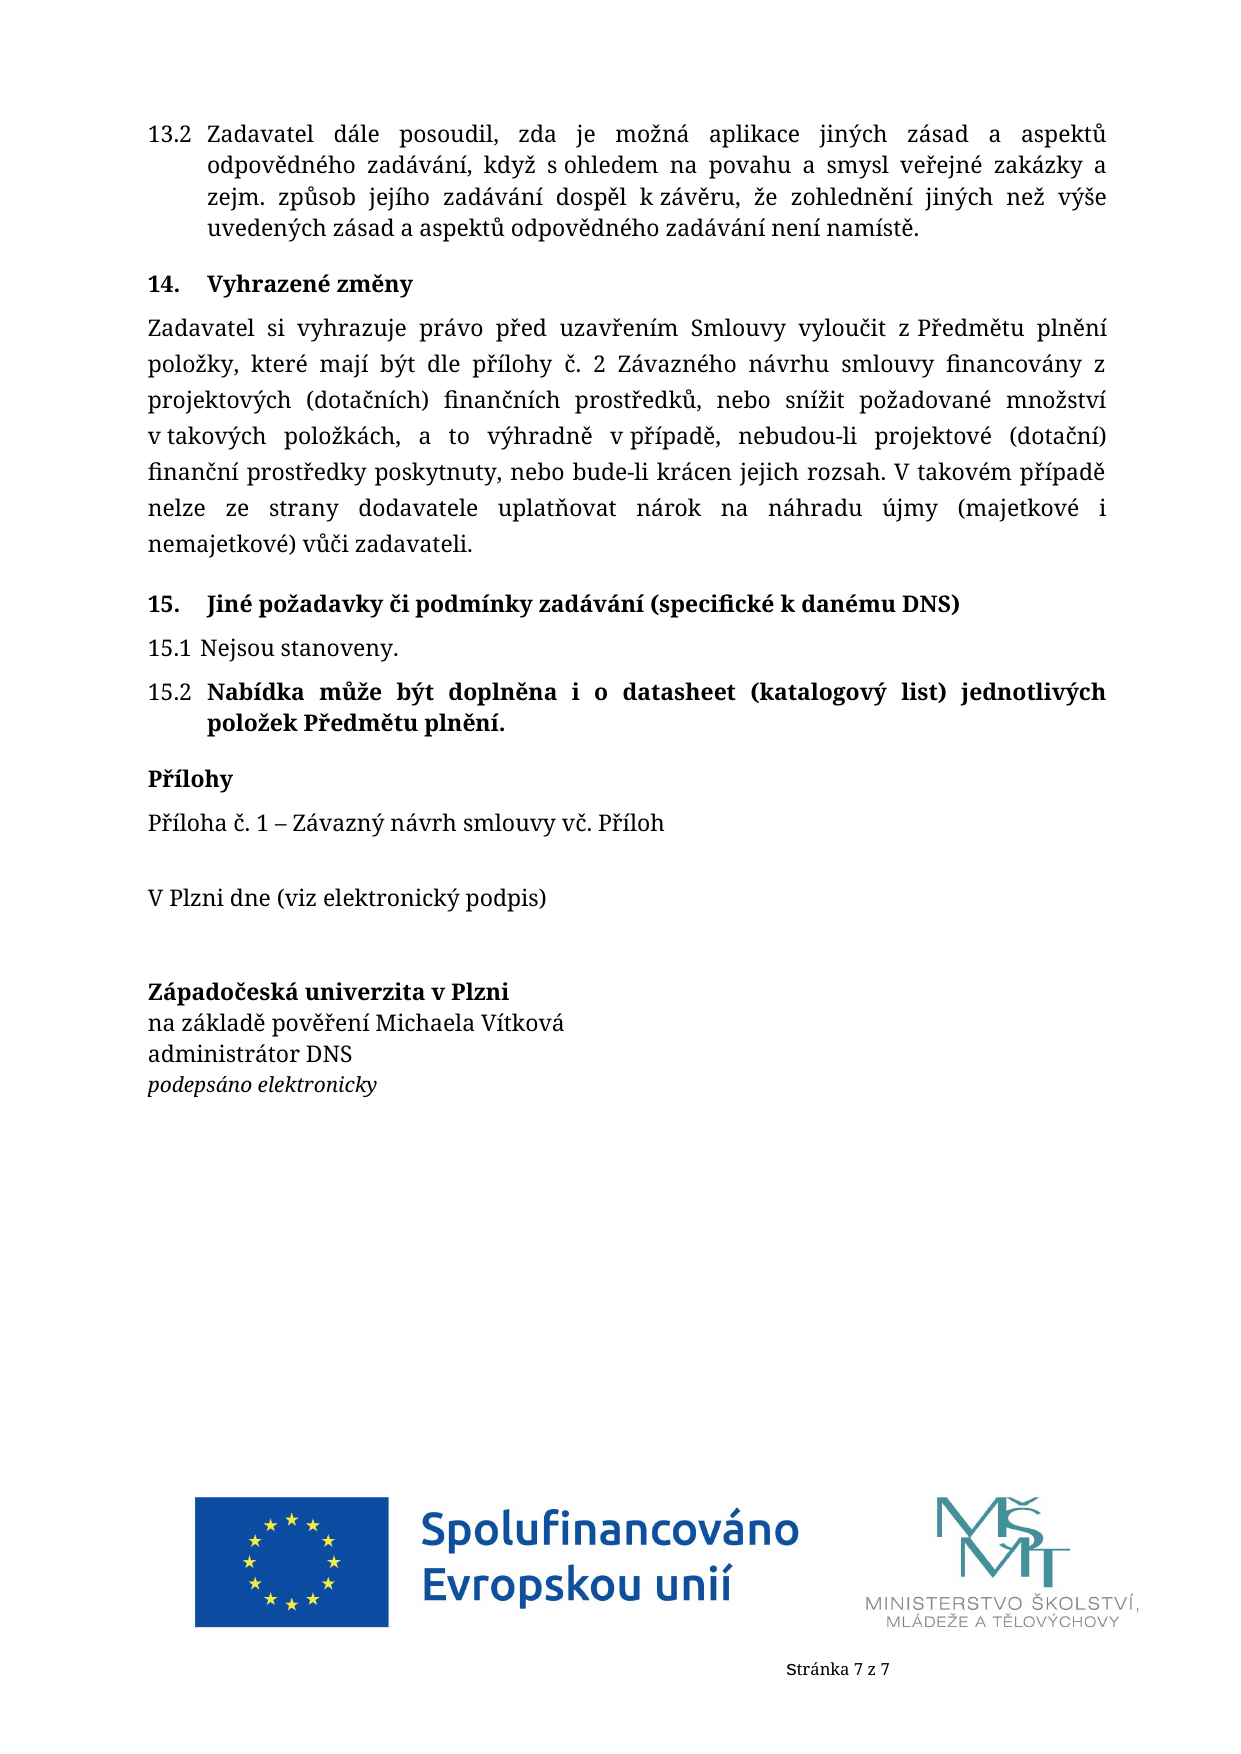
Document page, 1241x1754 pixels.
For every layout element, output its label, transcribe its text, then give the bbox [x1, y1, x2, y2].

list Nabídka může být doplněna i o datasheet (katalogový list) jednotlivých položek Předmětu plnění. [148, 676, 1107, 738]
text Západočeská univerzita v Plzni [148, 976, 1107, 1007]
subtitle Jiné požadavky či podmínky zadávání (specifické k danému DNS) [148, 588, 1107, 620]
text V Plzni dne (viz elektronický podpis) [148, 882, 1107, 913]
list Zadavatel dále posoudil, zda je možná aplikace jiných zásad a aspektů odpovědného zadávání, když s ohledem na povahu a smysl veřejné zakázky a zejm. způsob jejího zadávání dospěl k závěru, že zohlednění jiných než výše uvedených zásad a aspektů odpovědného zadávání není namístě. [148, 118, 1107, 243]
text Příloha č. 1 – Závazný návrh smlouvy vč. Příloh [148, 807, 1107, 838]
text administrátor DNS [148, 1038, 1107, 1070]
text na základě pověření Michaela Vítková [148, 1007, 1107, 1038]
list Nejsou stanoveny. [148, 632, 1107, 663]
picture [192, 1493, 1152, 1631]
text podepsáno elektronicky [148, 1070, 1107, 1098]
subtitle Vyhrazené změny [148, 268, 1107, 299]
list Zadavatel si vyhrazuje právo před uzavřením Smlouvy vyloučit z Předmětu plnění položky, které mají být dle přílohy č. 2 Závazného návrhu smlouvy financovány z projektových (dotačních) finančních prostředků, nebo snížit požadované množství v takových položkách, a to výhradně v případě, nebudou-li projektové (dotační) finanční prostředky poskytnuty, nebo bude-li krácen jejich rozsah. V takovém případě nelze ze strany dodavatele uplatňovat nárok na náhradu újmy (majetkové i nemajetkové) vůči zadavateli. [148, 312, 1107, 559]
subtitle Přílohy [148, 763, 1107, 795]
